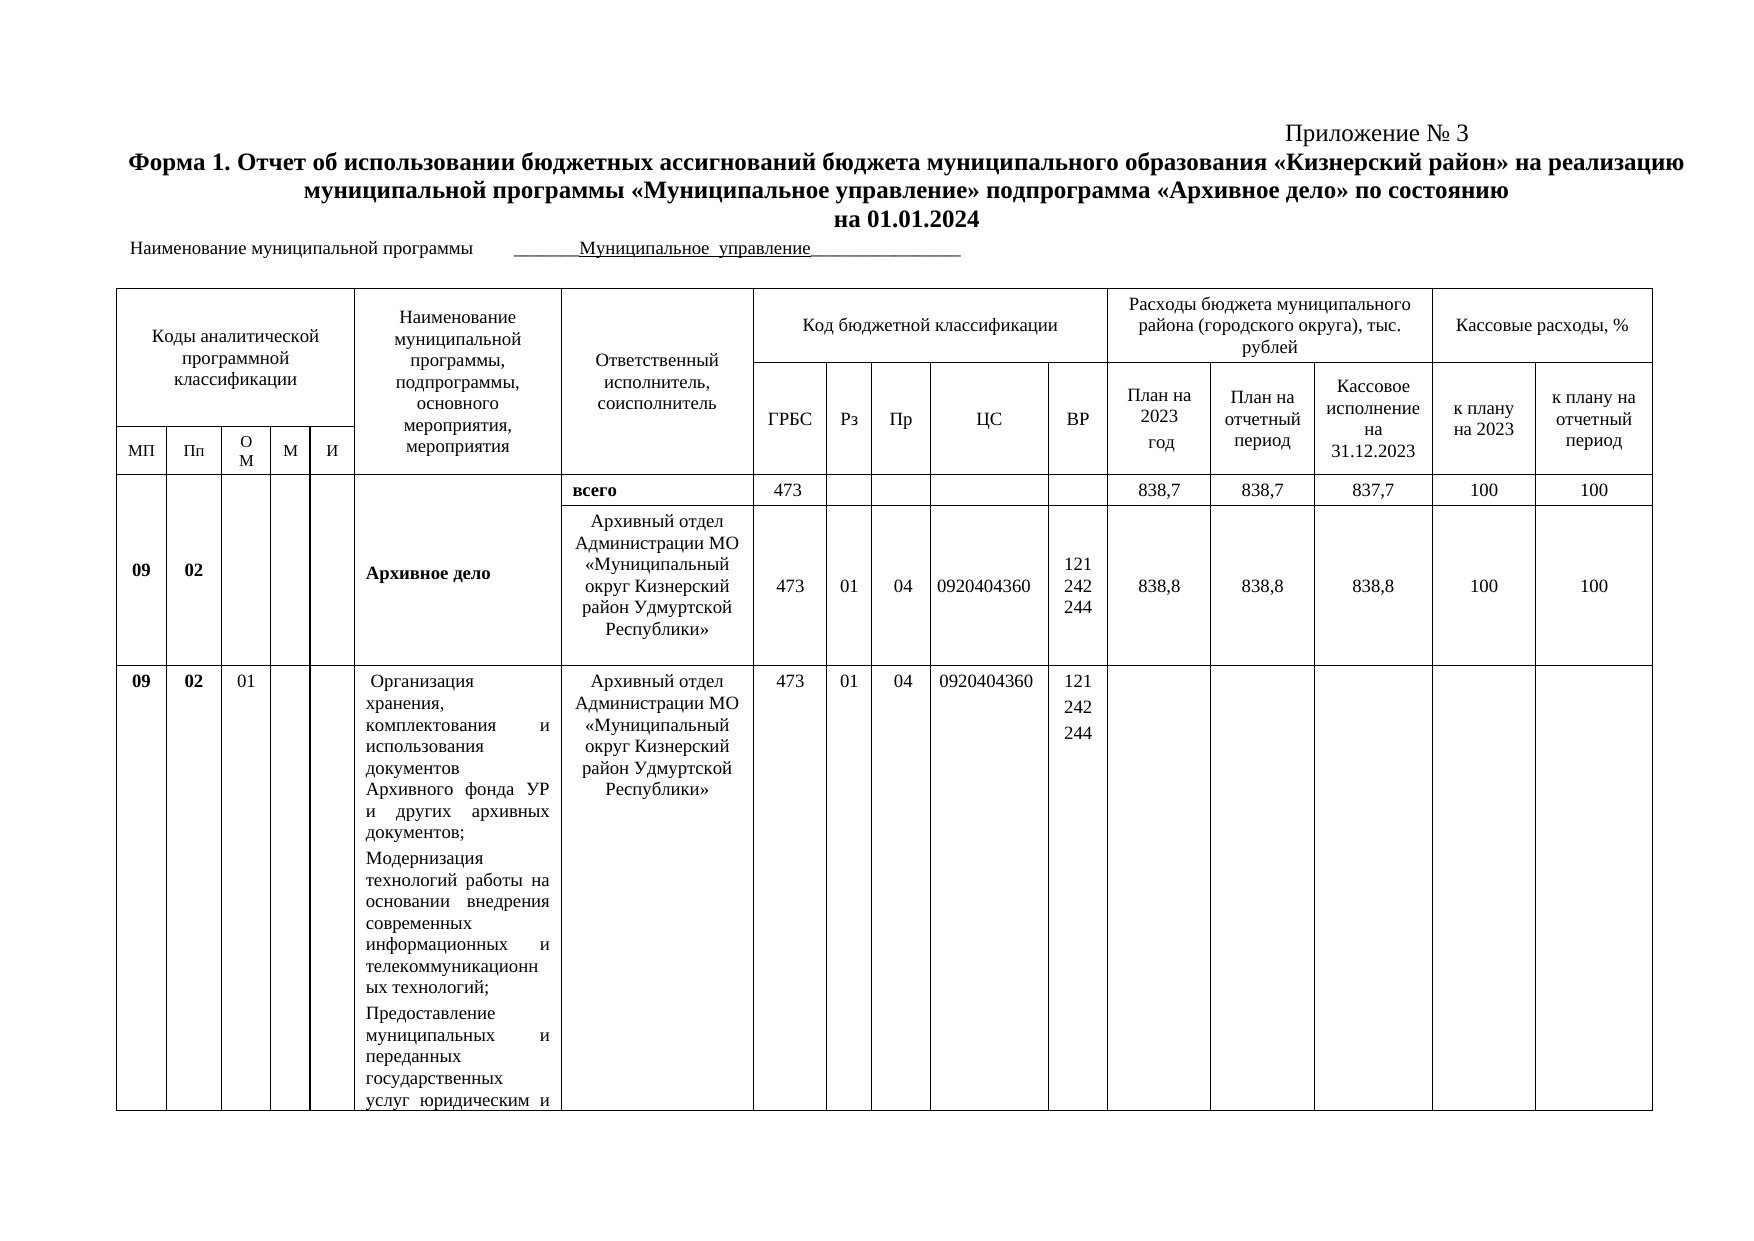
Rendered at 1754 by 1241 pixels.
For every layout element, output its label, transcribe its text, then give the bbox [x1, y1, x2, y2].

table_cell [1108, 666, 1210, 1110]
table_header Наименование муниципальной программы, подпрограммы, основного мероприятия, мероприятия [355, 289, 561, 474]
table_cell ВР [1049, 363, 1107, 474]
table_cell Рз [827, 363, 871, 474]
table_cell ОМ [222, 427, 270, 474]
table_header Код бюджетной классификации [754, 289, 1107, 362]
table_cell М [271, 427, 309, 474]
table_cell Архивный отдел Администрации МО «Муниципальный округ Кизнерский район Удмуртской Республики» [562, 506, 753, 665]
table_cell 01 [827, 666, 871, 1110]
table_cell Кассовое исполнение на 31.12.2023 [1315, 363, 1432, 474]
table_cell 100 [1433, 506, 1535, 665]
table_cell МП [117, 427, 166, 474]
table_cell Пп [167, 427, 221, 474]
table_cell всего [562, 475, 753, 505]
table_cell [311, 475, 354, 665]
table_header Кассовые расходы, % [1433, 289, 1652, 362]
table_cell [271, 475, 309, 665]
table_header Наименование муниципальной программы [118, 233, 502, 259]
table_header Расходы бюджета муниципального района (городского округа), тыс. рублей [1108, 289, 1432, 362]
table_cell к плану на отчетный период [1536, 363, 1652, 474]
table_cell 0920404360 [931, 506, 1048, 665]
table_cell [1049, 475, 1107, 505]
table_cell 121 242 244 [1049, 666, 1107, 1110]
table_cell 09 [117, 666, 166, 1110]
table_cell ЦС [931, 363, 1048, 474]
table_cell [271, 666, 309, 1110]
table_cell [1315, 666, 1432, 1110]
table_cell План на отчетный период [1211, 363, 1314, 474]
table_cell Архивный отдел Администрации МО «Муниципальный округ Кизнерский район Удмуртской Республики» [562, 666, 753, 1110]
table_cell 02 [167, 666, 221, 1110]
table_cell [872, 475, 930, 505]
table_cell 473 [754, 475, 826, 505]
text на 01.01.2024 [118, 204, 1695, 233]
table_cell 100 [1536, 475, 1652, 505]
table_cell 838,7 [1211, 475, 1314, 505]
table_cell к плану на 2023 [1433, 363, 1535, 474]
table_cell 473 [754, 506, 826, 665]
table_cell 09 [117, 475, 166, 665]
table_cell [222, 475, 270, 665]
table_cell 04 [872, 506, 930, 665]
table_cell 121242244 [1049, 506, 1107, 665]
text Приложение № 3 [1285, 118, 1695, 147]
table_cell 838,8 [1211, 506, 1314, 665]
table_cell План на 2023 год [1108, 363, 1210, 474]
table_cell [931, 475, 1048, 505]
table_cell ГРБС [754, 363, 826, 474]
table_cell 100 [1433, 475, 1535, 505]
table_cell 473 [754, 666, 826, 1110]
table_cell 04 [872, 666, 930, 1110]
table_cell [1433, 666, 1535, 1110]
table_cell [827, 475, 871, 505]
table_header Ответственный исполнитель, соисполнитель [562, 289, 753, 474]
table_cell [311, 666, 354, 1110]
table_cell 838,8 [1315, 506, 1432, 665]
table_cell 01 [827, 506, 871, 665]
table_cell 0920404360 [931, 666, 1048, 1110]
table_cell 100 [1536, 506, 1652, 665]
table_cell 01 [222, 666, 270, 1110]
table_cell 02 [167, 475, 221, 665]
table_header _______Муниципальное управление________________ [502, 233, 1240, 259]
table_cell 838,7 [1108, 475, 1210, 505]
table_cell 837,7 [1315, 475, 1432, 505]
table_cell Пр [872, 363, 930, 474]
table_cell [1536, 666, 1652, 1110]
table_cell [1211, 666, 1314, 1110]
table_cell 838,8 [1108, 506, 1210, 665]
table_cell Архивное дело [355, 475, 561, 665]
text Форма 1. Отчет об использовании бюджетных ассигнований бюджета муниципального образования «Кизнерский район» на реализацию муниципальной программы «Муниципальное управление» подпрограмма «Архивное дело» по состоянию [118, 147, 1695, 204]
table_cell И [311, 427, 354, 474]
table_header Коды аналитической программной классификации [117, 289, 354, 426]
